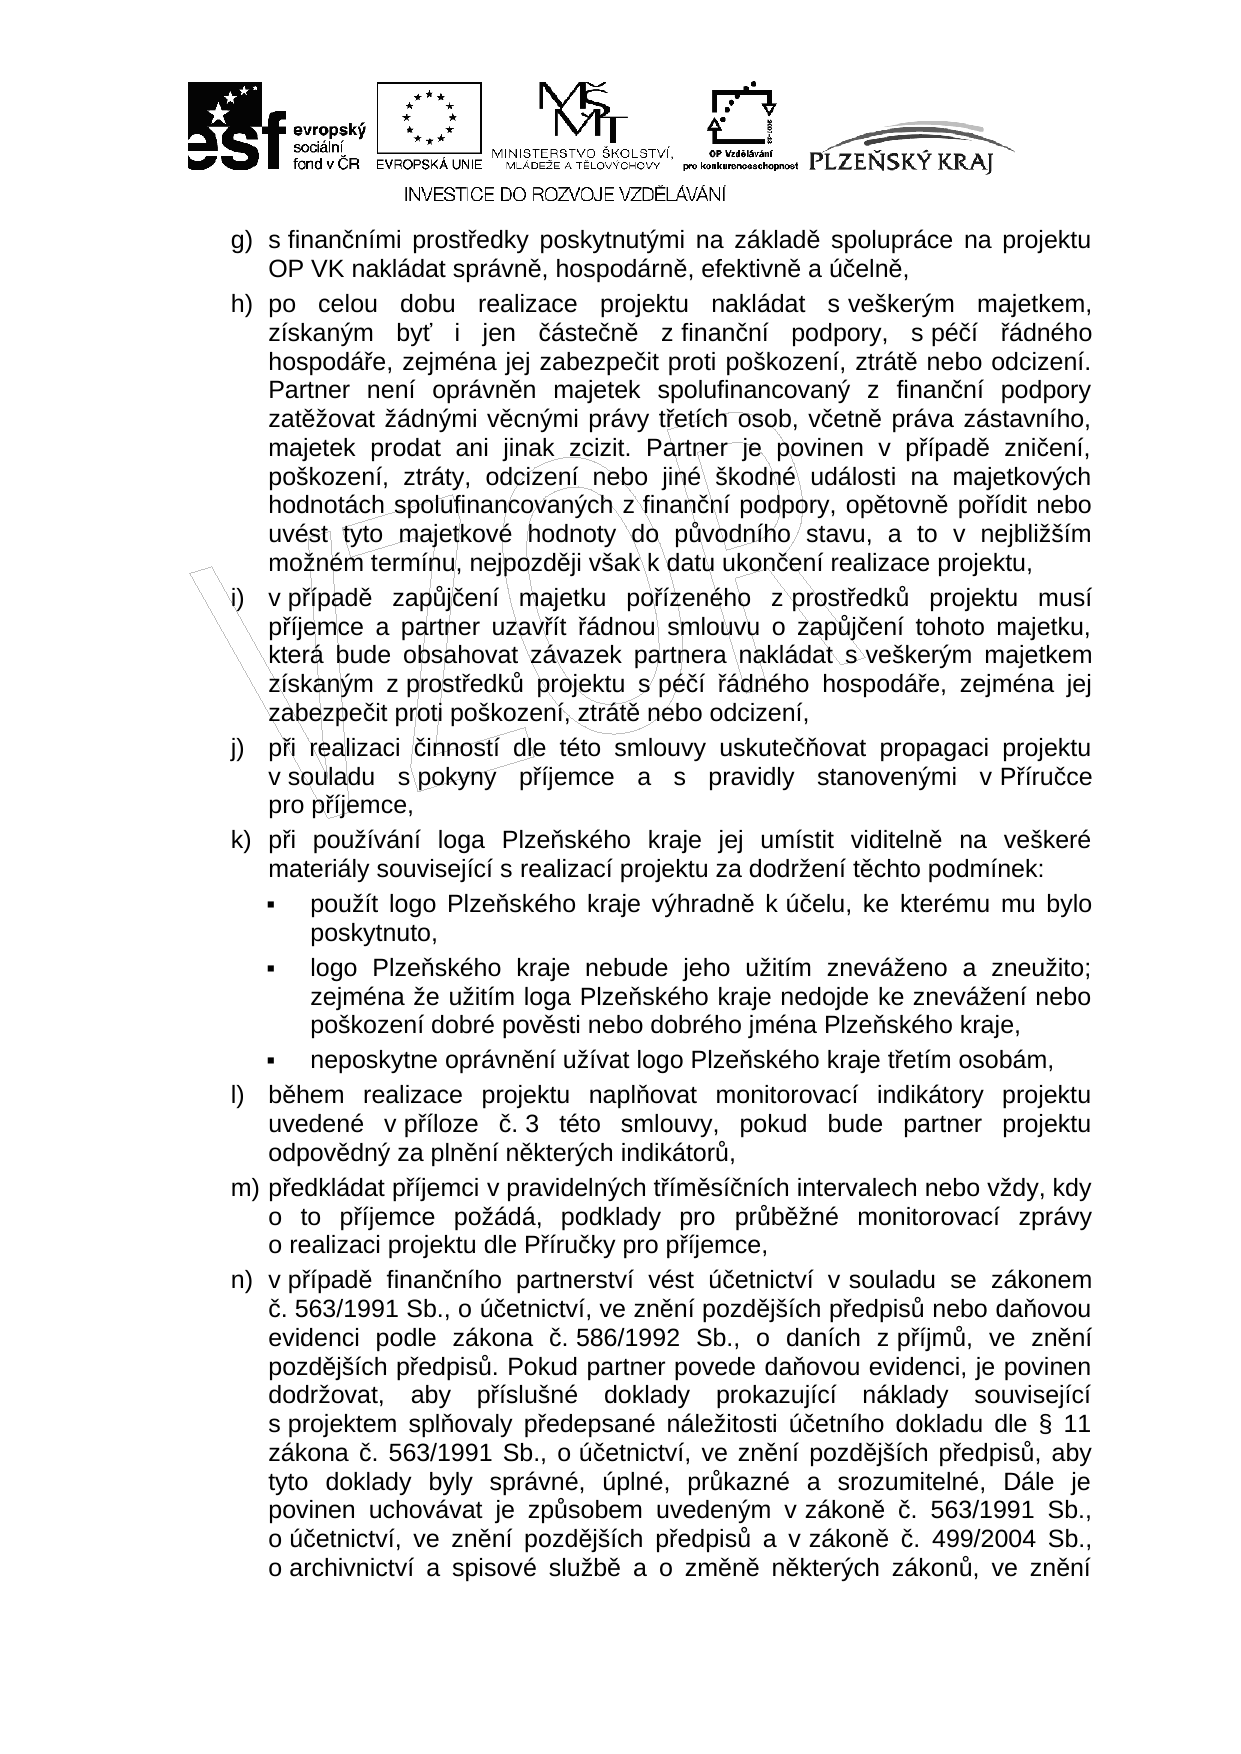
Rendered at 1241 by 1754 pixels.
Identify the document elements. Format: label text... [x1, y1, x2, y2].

list neposkytne oprávnění užívat logo Plzeňského kraje třetím osobám, [266, 1045, 1092, 1074]
picture [179, 73, 1032, 226]
list s finančními prostředky poskytnutými na základě spolupráce na projektu OP VK nakládat správně, hospodárně, efektivně a účelně, [231, 225, 1092, 283]
list po celou dobu realizace projektu nakládat s veškerým majetkem, získaným byť i jen částečně z finanční podpory, s péčí řádného hospodáře, zejména jej zabezpečit proti poškození, ztrátě nebo odcizení. Partner není oprávněn majetek spolufinancovaný z finanční podpory zatěžovat žádnými věcnými právy třetích osob, včetně práva zástavního, majetek prodat ani jinak zcizit. Partner je povinen v případě zničení, poškození, ztráty, odcizení nebo jiné škodné události na majetkových hodnotách spolufinancovaných z finanční podpory, opětovně pořídit nebo uvést tyto majetkové hodnoty do původního stavu, a to v nejbližším možném termínu, nejpozději však k datu ukončení realizace projektu, [231, 289, 1092, 577]
list při realizaci činností dle této smlouvy uskutečňovat propagaci projektu v souladu s pokyny příjemce a s pravidly stanovenými v Příručce pro příjemce, [231, 733, 1092, 819]
list logo Plzeňského kraje nebude jeho užitím zneváženo a zneužito; zejména že užitím loga Plzeňského kraje nedojde ke znevážení nebo poškození dobré pověsti nebo dobrého jména Plzeňského kraje, [266, 953, 1092, 1039]
list během realizace projektu naplňovat monitorovací indikátory projektu uvedené v příloze č. 3 této smlouvy, pokud bude partner projektu odpovědný za plnění některých indikátorů, [231, 1080, 1092, 1167]
list použít logo Plzeňského kraje výhradně k účelu, ke kterému mu bylo poskytnuto, [266, 889, 1092, 947]
list předkládat příjemci v pravidelných tříměsíčních intervalech nebo vždy, kdy o to příjemce požádá, podklady pro průběžné monitorovací zprávy o realizaci projektu dle Příručky pro příjemce, [231, 1173, 1092, 1259]
list v případě zapůjčení majetku pořízeného z prostředků projektu musí příjemce a partner uzavřít řádnou smlouvu o zapůjčení tohoto majetku, která bude obsahovat závazek partnera nakládat s veškerým majetkem získaným z prostředků projektu s péčí řádného hospodáře, zejména jej zabezpečit proti poškození, ztrátě nebo odcizení, [231, 583, 1092, 727]
list při používání loga Plzeňského kraje jej umístit viditelně na veškeré materiály související s realizací projektu za dodržení těchto podmínek: [231, 825, 1092, 883]
